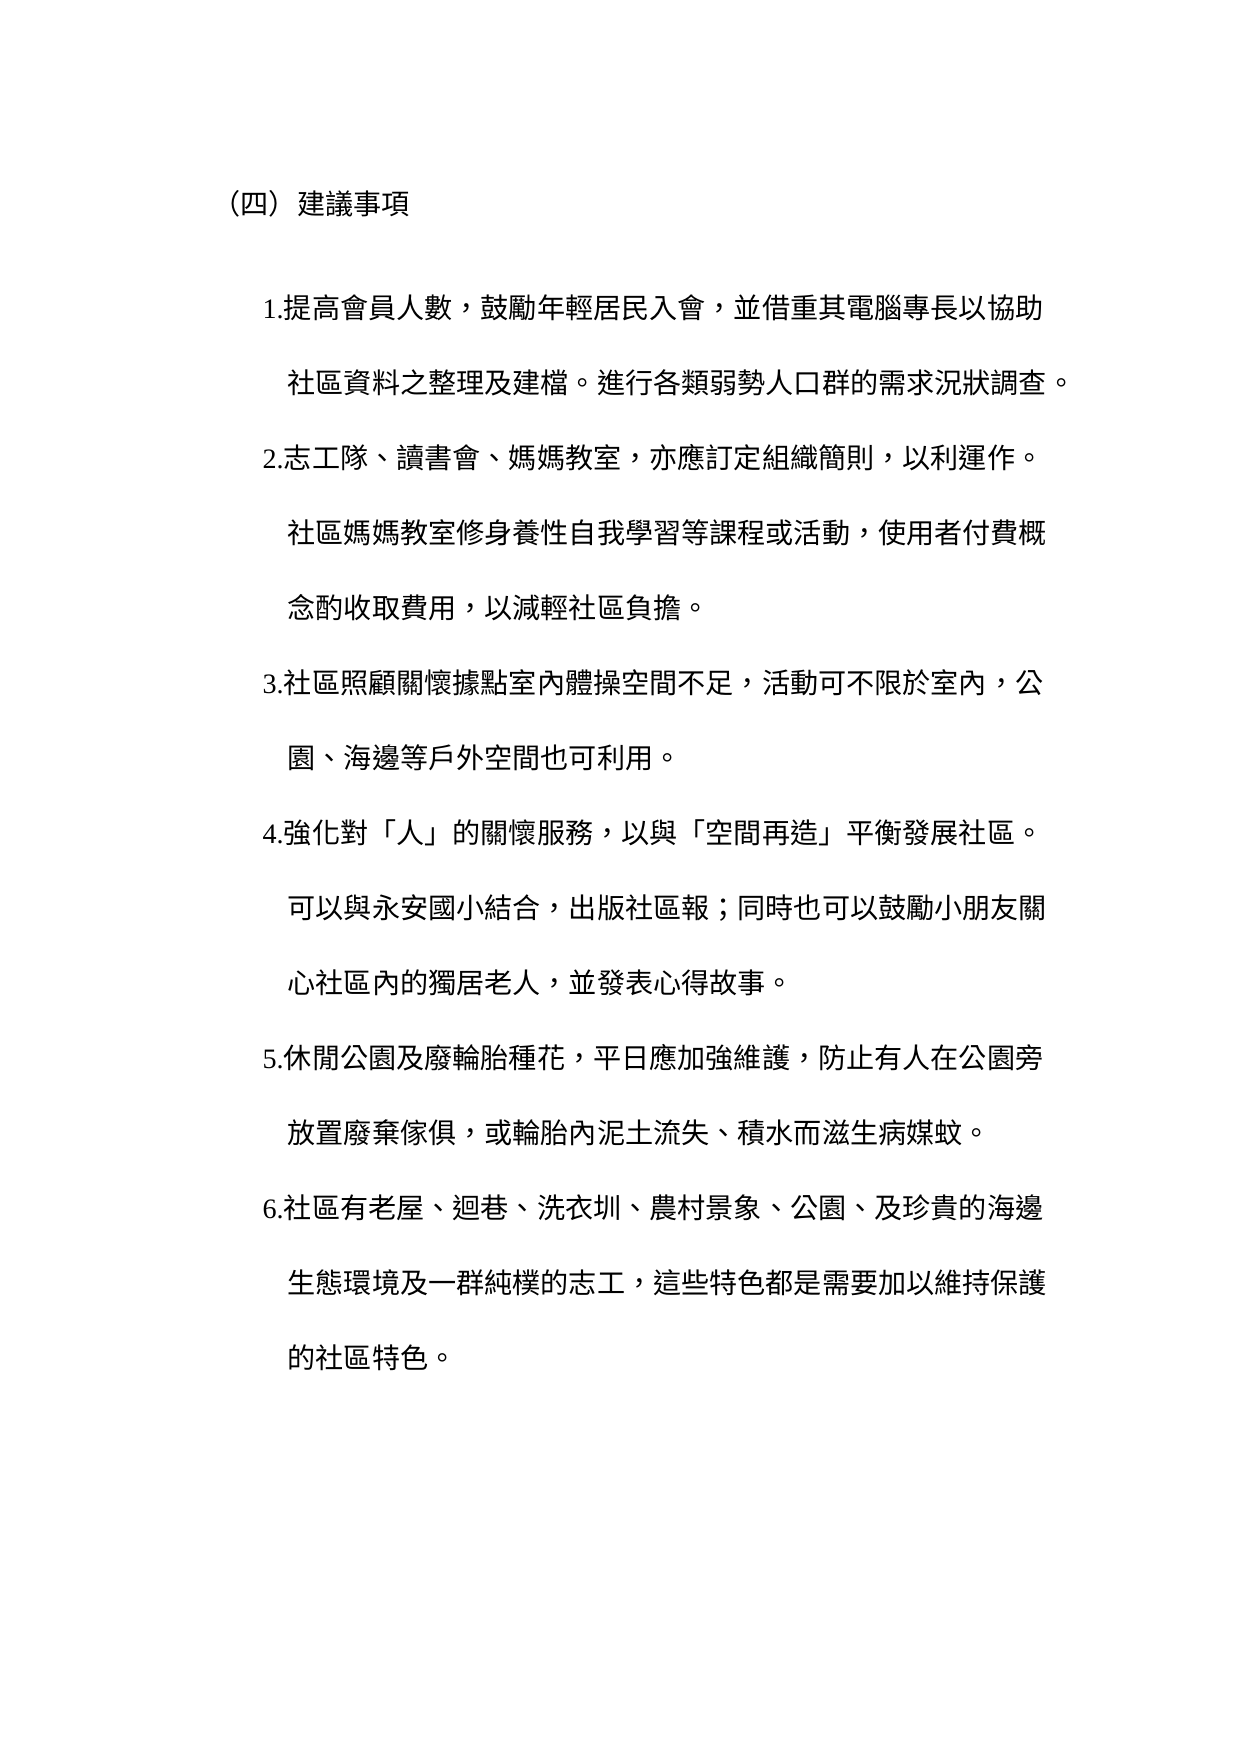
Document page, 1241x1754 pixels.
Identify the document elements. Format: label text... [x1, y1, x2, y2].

text 6.社區有老屋、迴巷、洗衣圳、農村景象、公園、及珍貴的海邊生態環境及一群純樸的志工，這些特色都是需要加以維持保護的社區特色。 [262, 1169, 1053, 1394]
text 1.提高會員人數，鼓勵年輕居民入會，並借重其電腦專長以協助社區資料之整理及建檔。進行各類弱勢人口群的需求況狀調查。 [262, 269, 1053, 419]
text 2.志工隊、讀書會、媽媽教室，亦應訂定組織簡則，以利運作。社區媽媽教室修身養性自我學習等課程或活動，使用者付費概念酌收取費用，以減輕社區負擔。 [262, 419, 1053, 644]
text 3.社區照顧關懷據點室內體操空間不足，活動可不限於室內，公園、海邊等戶外空間也可利用。 [262, 644, 1053, 794]
text 4.強化對「人」的關懷服務，以與「空間再造」平衡發展社區。可以與永安國小結合，出版社區報；同時也可以鼓勵小朋友關心社區內的獨居老人，並發表心得故事。 [262, 794, 1053, 1019]
text 5.休閒公園及廢輪胎種花，平日應加強維護，防止有人在公園旁放置廢棄傢俱，或輪胎內泥土流失、積水而滋生病媒蚊。 [262, 1019, 1053, 1169]
text （四）建議事項 [187, 164, 1053, 239]
